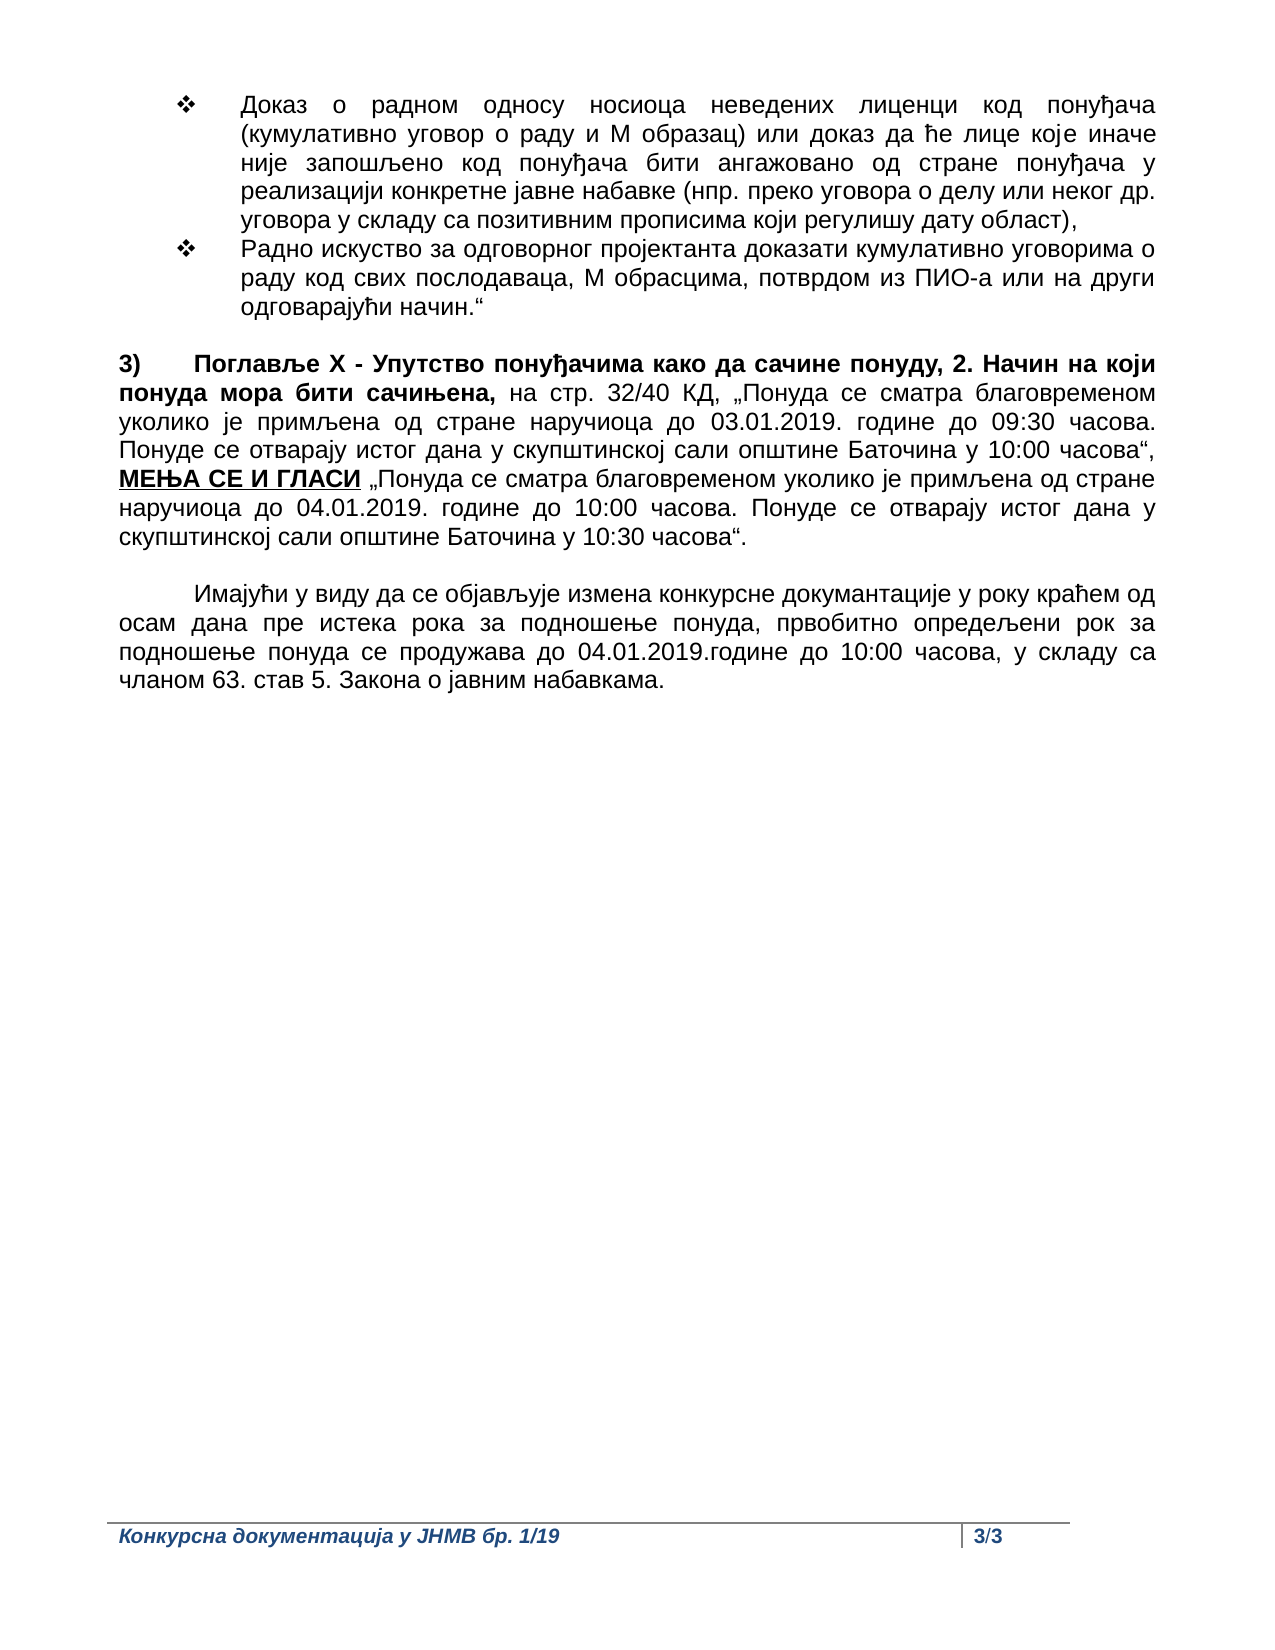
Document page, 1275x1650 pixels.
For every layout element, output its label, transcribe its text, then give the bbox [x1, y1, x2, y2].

list Доказ о радном односу носиоца неведених лиценци код понуђача (кумулативно уговор о раду и М образац) или доказ да ће лице које иначе није запошљено код понуђача бити ангажовано од стране понуђача у реализацији конкретне јавне набавке (нпр. преко уговора о делу или неког др. уговора у складу са позитивним прописима који регулишу дату област), [175, 90, 1156, 234]
text Имајући у виду да се објављује измена конкурсне докумантације у року краћем од осам дана пре истека рока за подношење понуда, првобитно опредељени рок за подношење понуда се продужава до 04.01.2019.године до 10:00 часова, у складу са чланом 63. став 5. Закона о јавним набавкама. [118, 579, 1156, 694]
list Поглавље Х - Упутство понуђачима како да сачине понуду, 2. Начин на који понуда мора бити сачињена, на стр. 32/40 КД, „Понуда се сматра благовременом уколико је примљена од стране наручиоца до 03.01.2019. године до 09:30 часова. Понуде се отварају истог дана у скупштинској сали општине Баточина у 10:00 часова“, МЕЊА СЕ И ГЛАСИ „Понуда се сматра благовременом уколико је примљена од стране наручиоца до 04.01.2019. године до 10:00 часова. Понуде се отварају истог дана у скупштинској сали општине Баточина у 10:30 часова“. [118, 349, 1156, 550]
list Радно искуство за одговорног пројектанта доказати кумулативно уговорима о раду код свих послодаваца, М обрасцима, потврдом из ПИО-а или на други одговарајући начин.“ [175, 234, 1156, 320]
